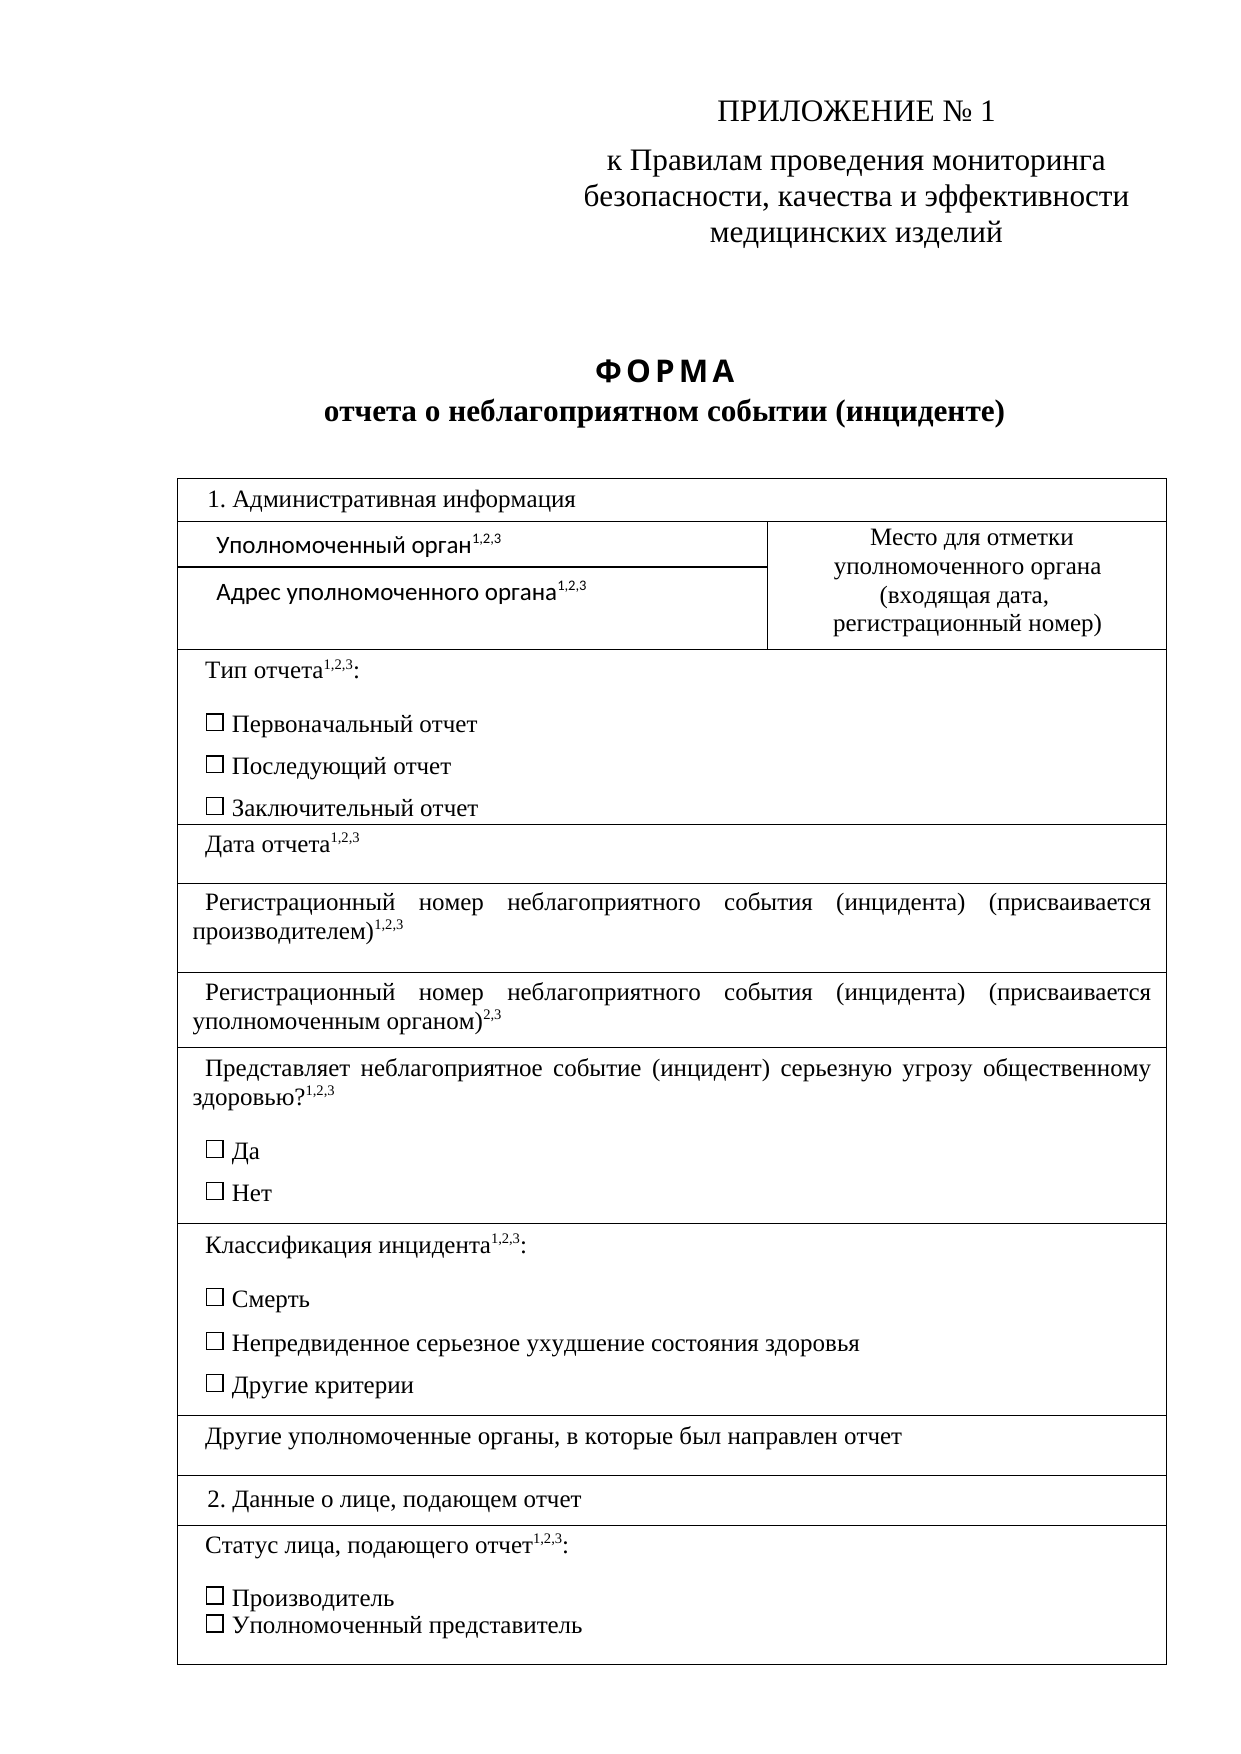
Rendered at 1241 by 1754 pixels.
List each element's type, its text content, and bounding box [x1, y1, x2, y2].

table_cell Дата отчета1,2,3 [178, 825, 1166, 883]
table_cell Место для отметки уполномоченного органа (входящая дата, регистрационный номер) [768, 522, 1166, 649]
text ПРИЛОЖЕНИЕ № 1 [561, 93, 1152, 128]
table_cell Регистрационный номер неблагоприятного события (инцидента) (присваивается уполномоченным органом)2,3 [178, 973, 1166, 1047]
text к Правилам проведения мониторинга безопасности, качества и эффективности медицинских изделий [561, 141, 1152, 249]
table_cell Представляет неблагоприятное событие (инцидент) серьезную угрозу общественному здоровью?1,2,3 Да Нет [178, 1048, 1166, 1223]
text отчета о неблагоприятном событии (инциденте) [177, 392, 1152, 428]
table_cell Тип отчета1,2,3: Первоначальный отчет Последующий отчет Заключительный отчет [178, 650, 1166, 824]
table_cell [178, 522, 767, 566]
table_cell 2. Данные о лице, подающем отчет [178, 1476, 1166, 1525]
text ФОРМА [177, 349, 1152, 392]
table_cell Классификация инцидента1,2,3: Смерть Непредвиденное серьезное ухудшение состояния здоровья Другие критерии [178, 1224, 1166, 1414]
table_cell Другие уполномоченные органы, в которые был направлен отчет [178, 1416, 1166, 1475]
table_cell Регистрационный номер неблагоприятного события (инцидента) (присваивается производителем)1,2,3 [178, 884, 1166, 972]
table_cell [178, 568, 767, 649]
table_cell Статус лица, подающего отчет1,2,3: Производитель Уполномоченный представитель [178, 1526, 1166, 1664]
table_header 1. Административная информация [178, 479, 1166, 521]
